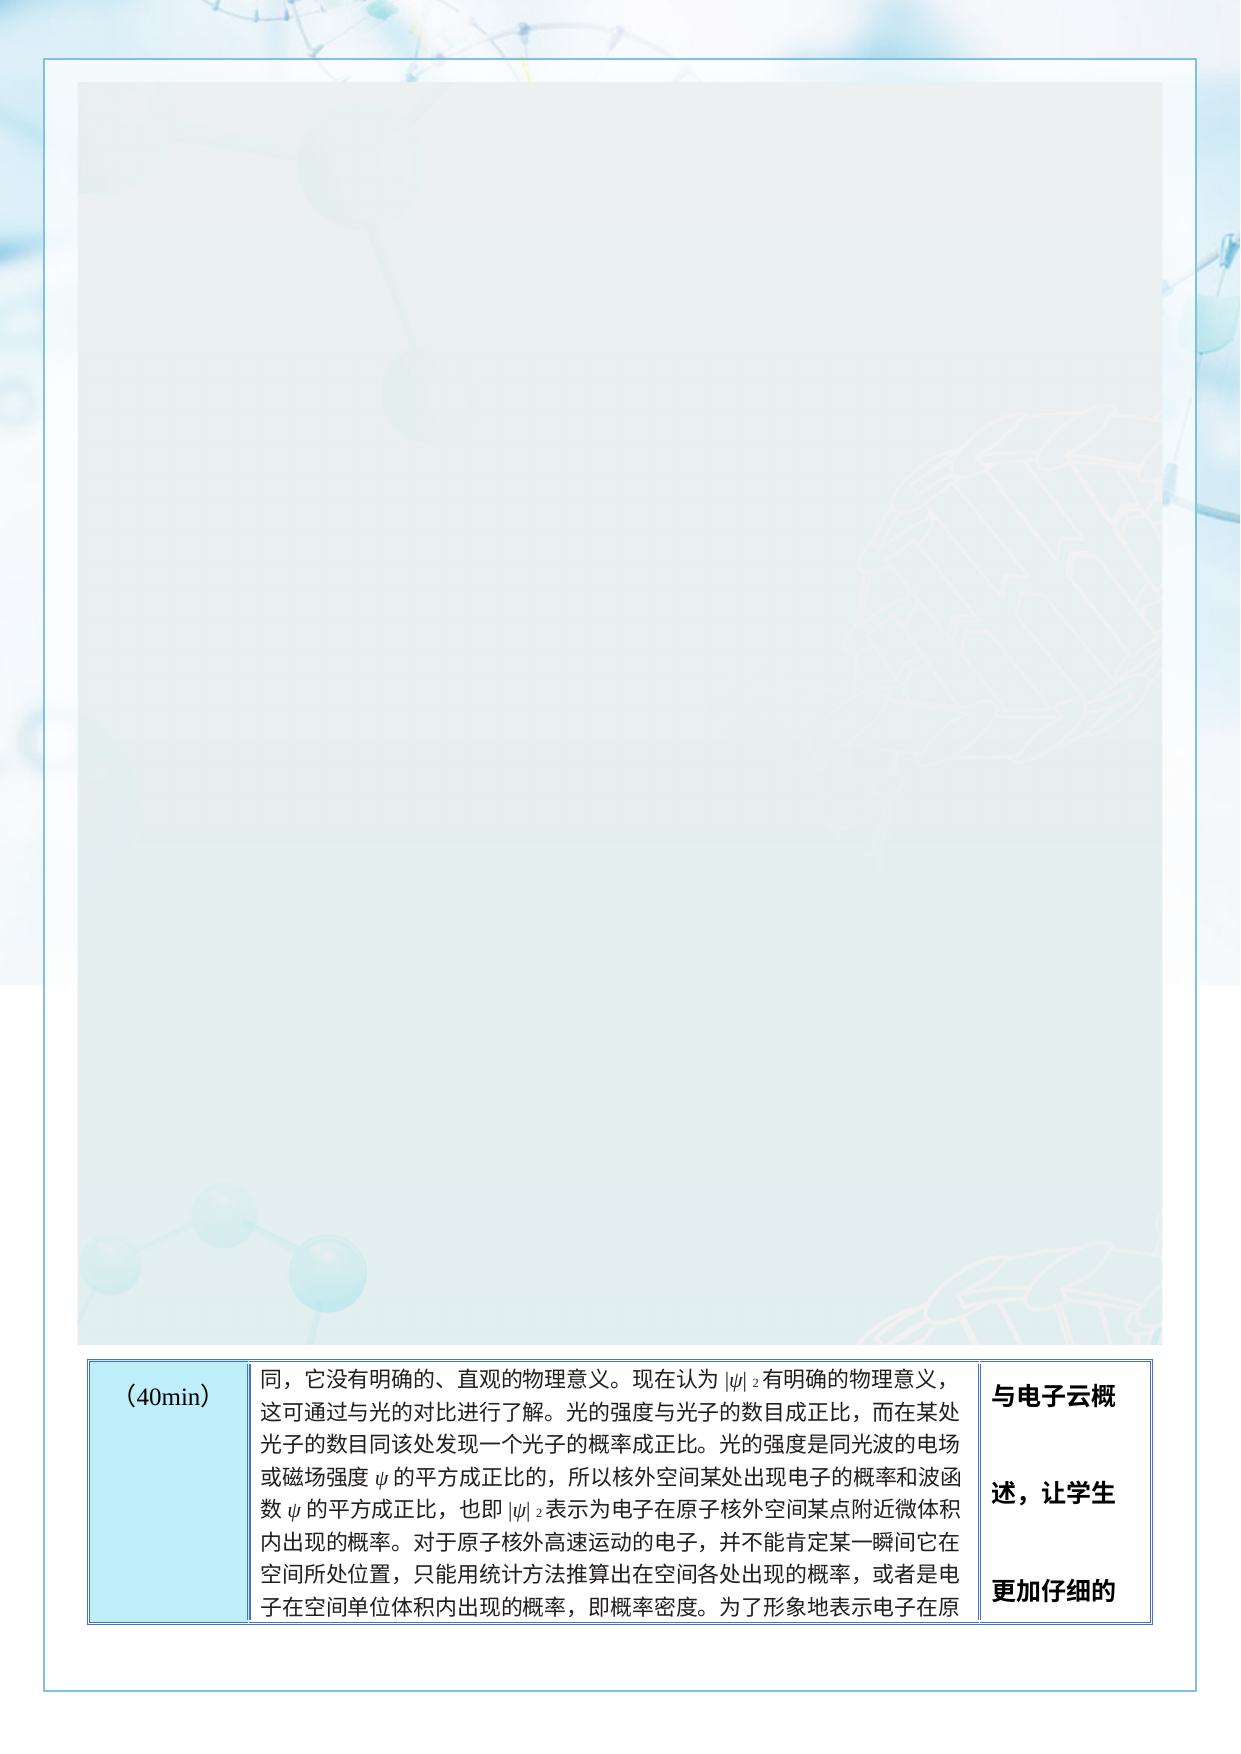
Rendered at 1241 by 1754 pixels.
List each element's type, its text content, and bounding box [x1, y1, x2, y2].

picture [0, 0, 1241, 1754]
table_cell 对概率密度与电子云概述，让学生更加仔细的阅读，从而激发学生的学习欲望。 [980, 1362, 1150, 1622]
table_cell 知识讲解 （40min） [90, 1360, 249, 1622]
